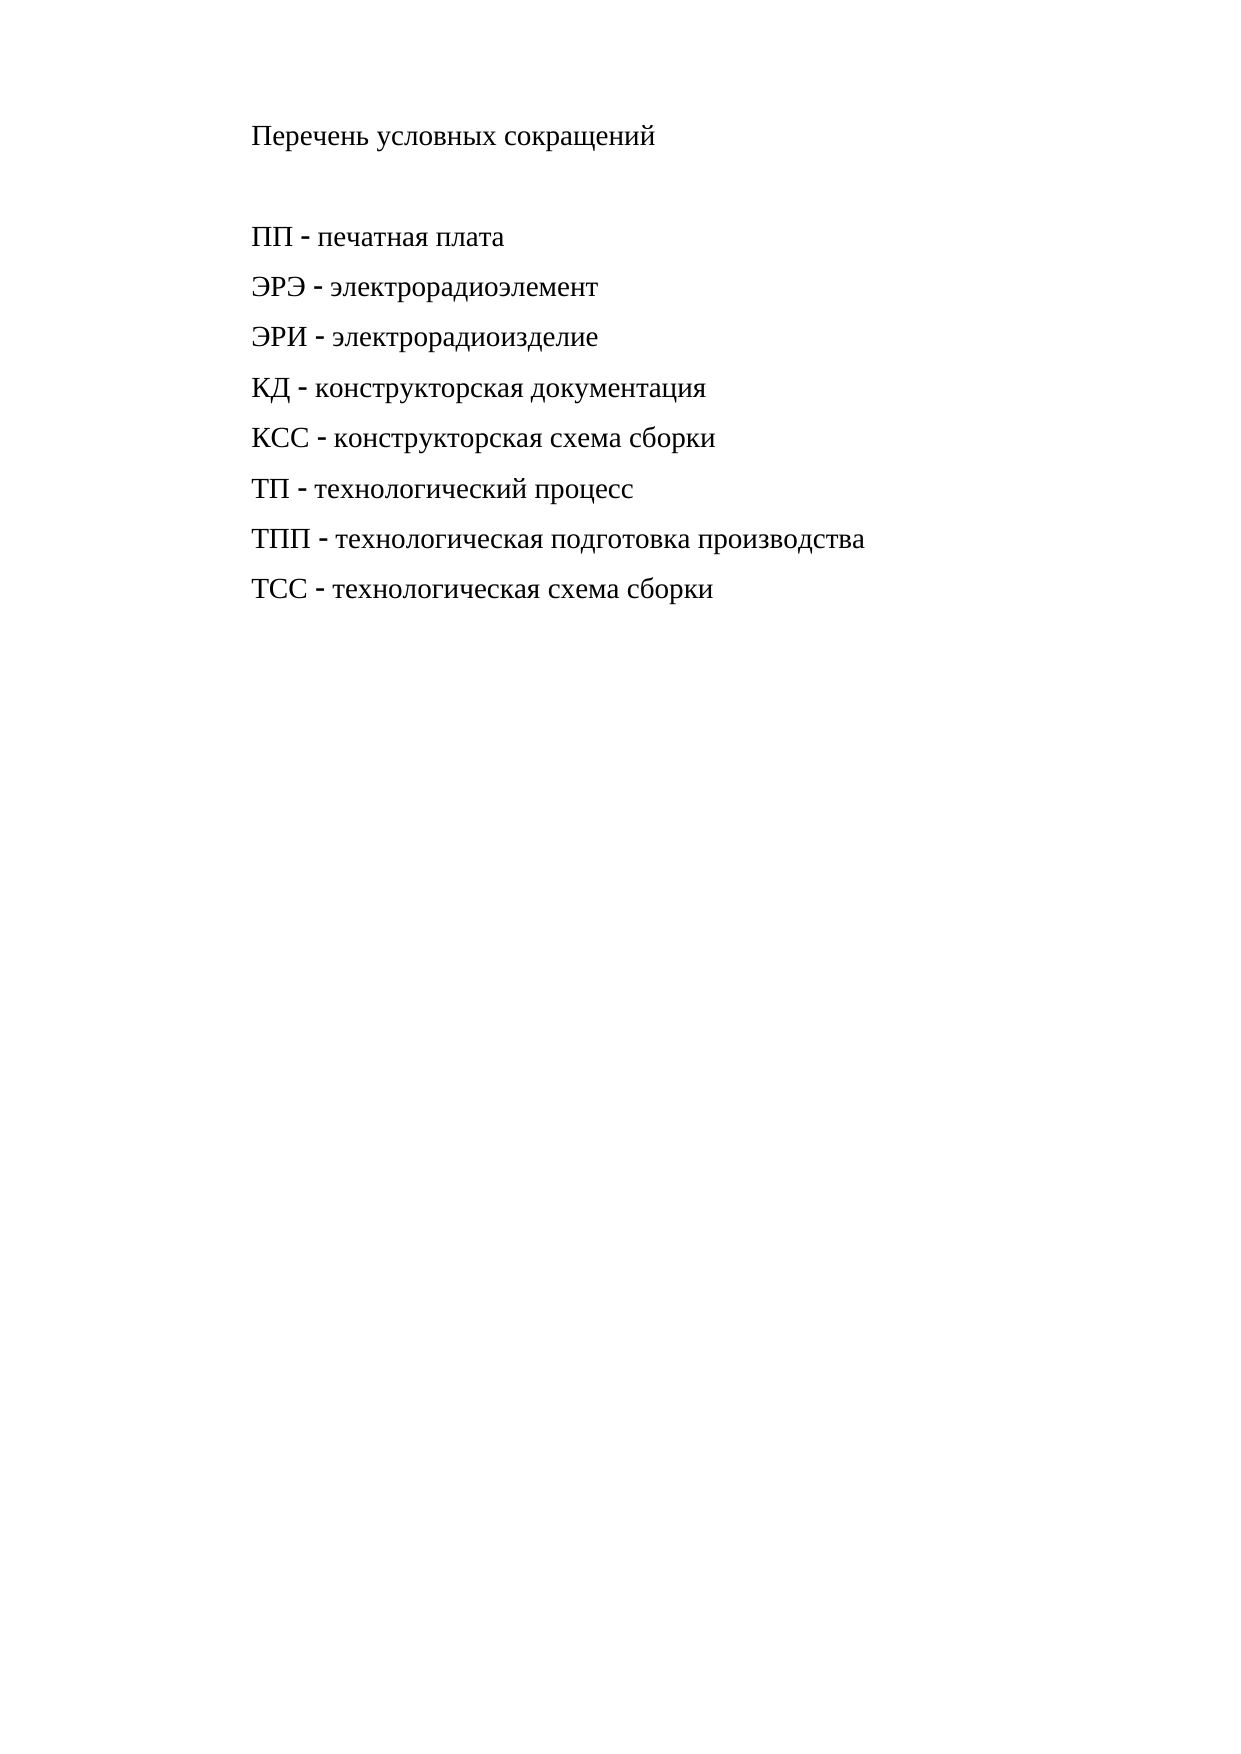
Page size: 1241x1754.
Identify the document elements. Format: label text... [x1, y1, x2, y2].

title ТП технологический процесс [177, 471, 1152, 504]
title Перечень условных сокращений [177, 118, 1152, 152]
title ТСС технологическая схема сборки [177, 572, 1152, 605]
title ЭрЭ электрорадиоэлемент [177, 269, 1152, 303]
title тпП технологическая подготовка производства [177, 521, 1152, 555]
title КСС конструкторская схема сборки [177, 420, 1152, 454]
title ЭРИ электрорадиоизделие [177, 319, 1152, 353]
title кд конструкторская документация [177, 370, 1152, 404]
title ПП печатная плата [177, 219, 1152, 252]
